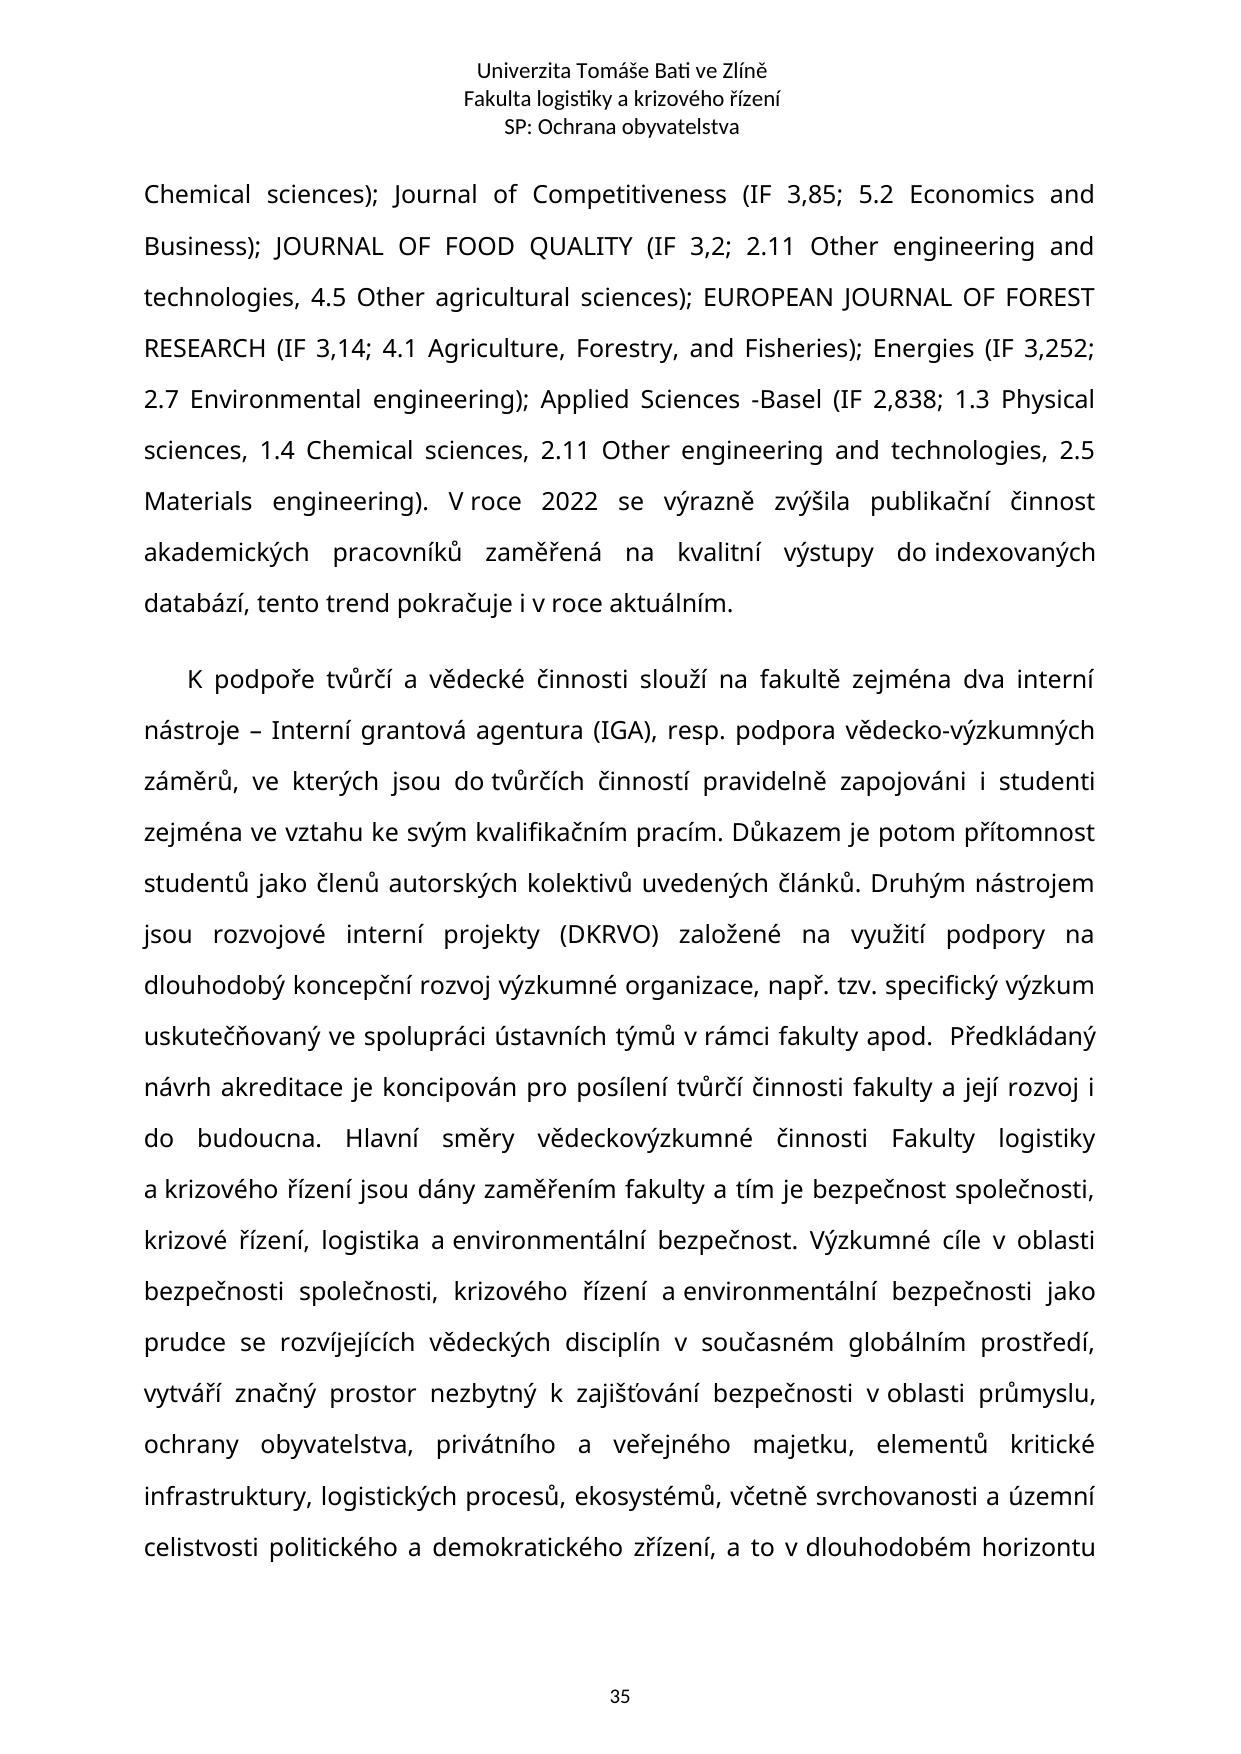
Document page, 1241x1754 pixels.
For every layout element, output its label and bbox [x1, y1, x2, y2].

text [143, 177, 1096, 619]
text [106, 662, 1096, 1563]
